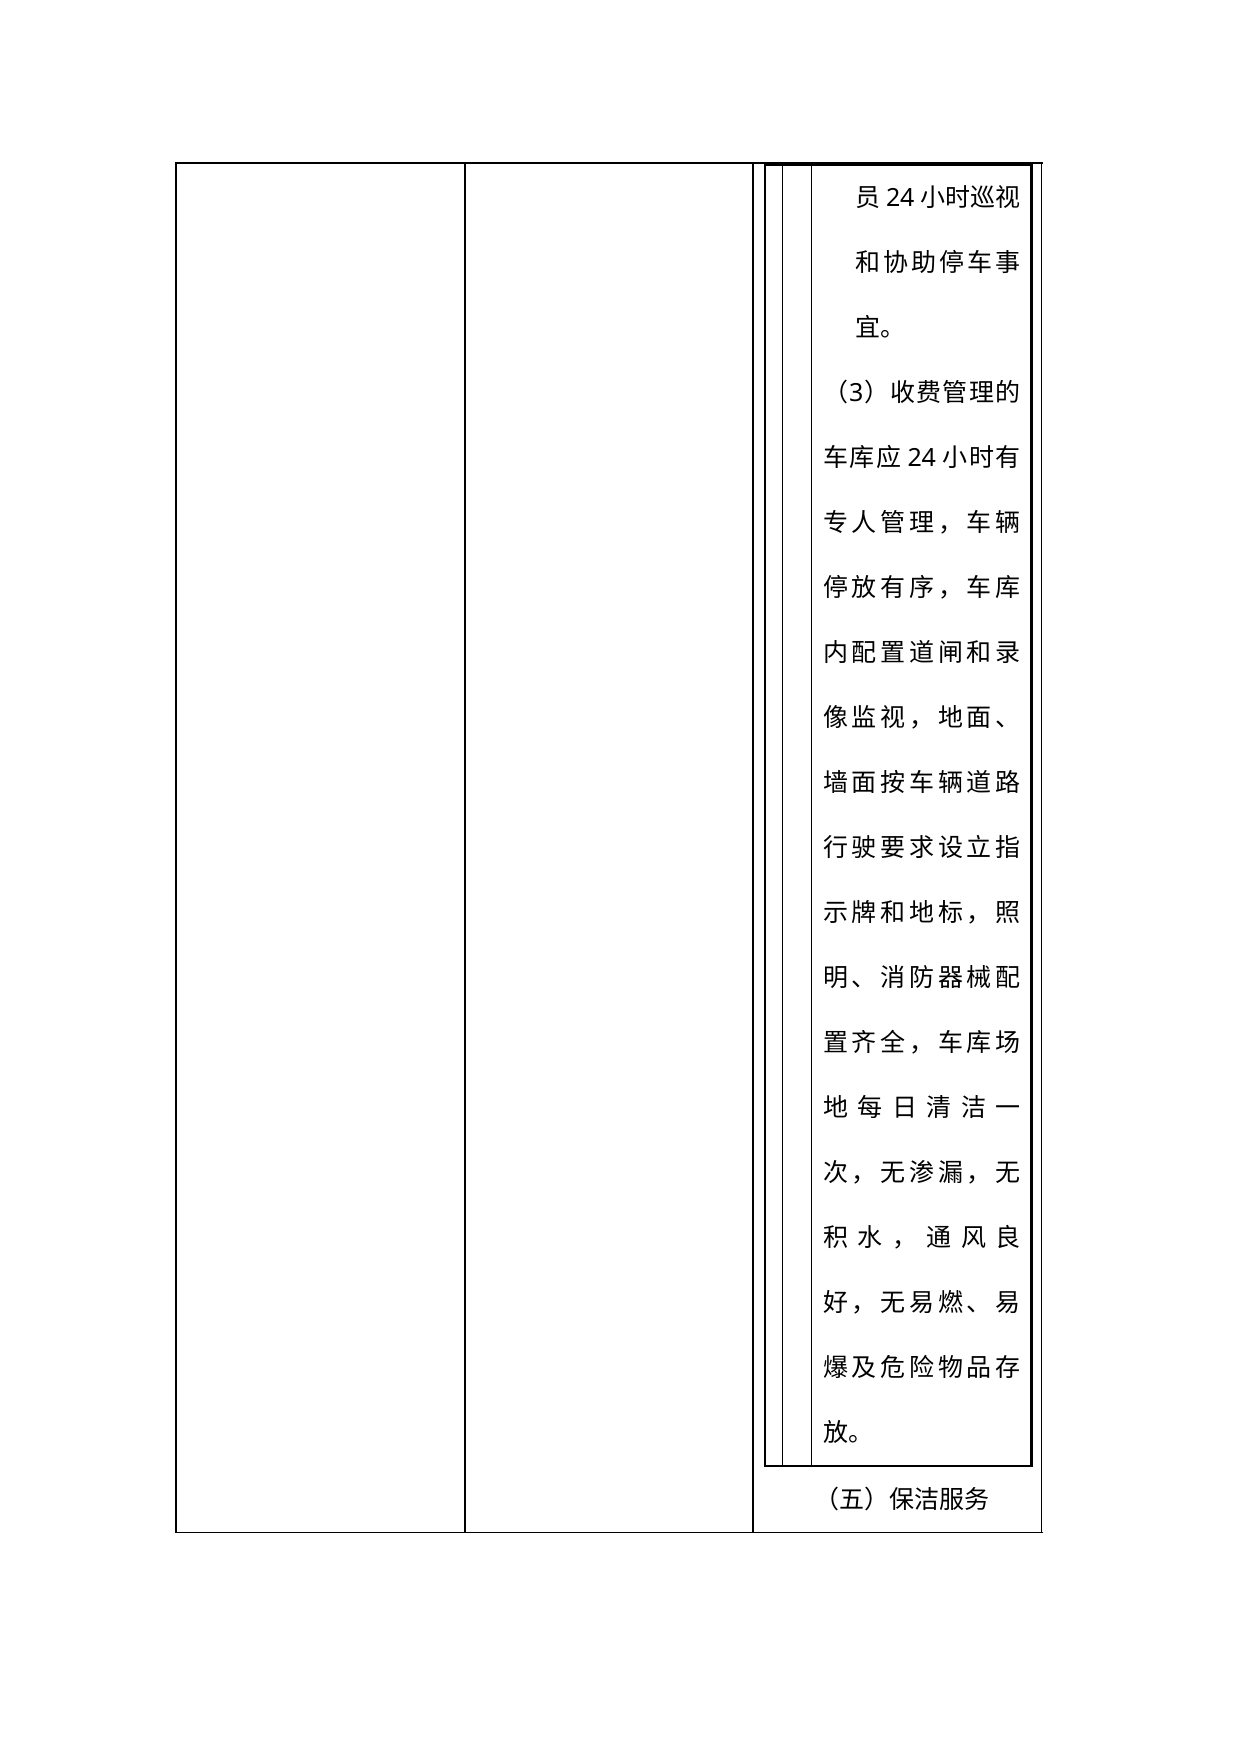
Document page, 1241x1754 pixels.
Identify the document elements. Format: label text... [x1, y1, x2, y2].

table_cell [466, 164, 752, 1532]
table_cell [754, 164, 1041, 1532]
table_cell 1 [177, 164, 464, 1532]
